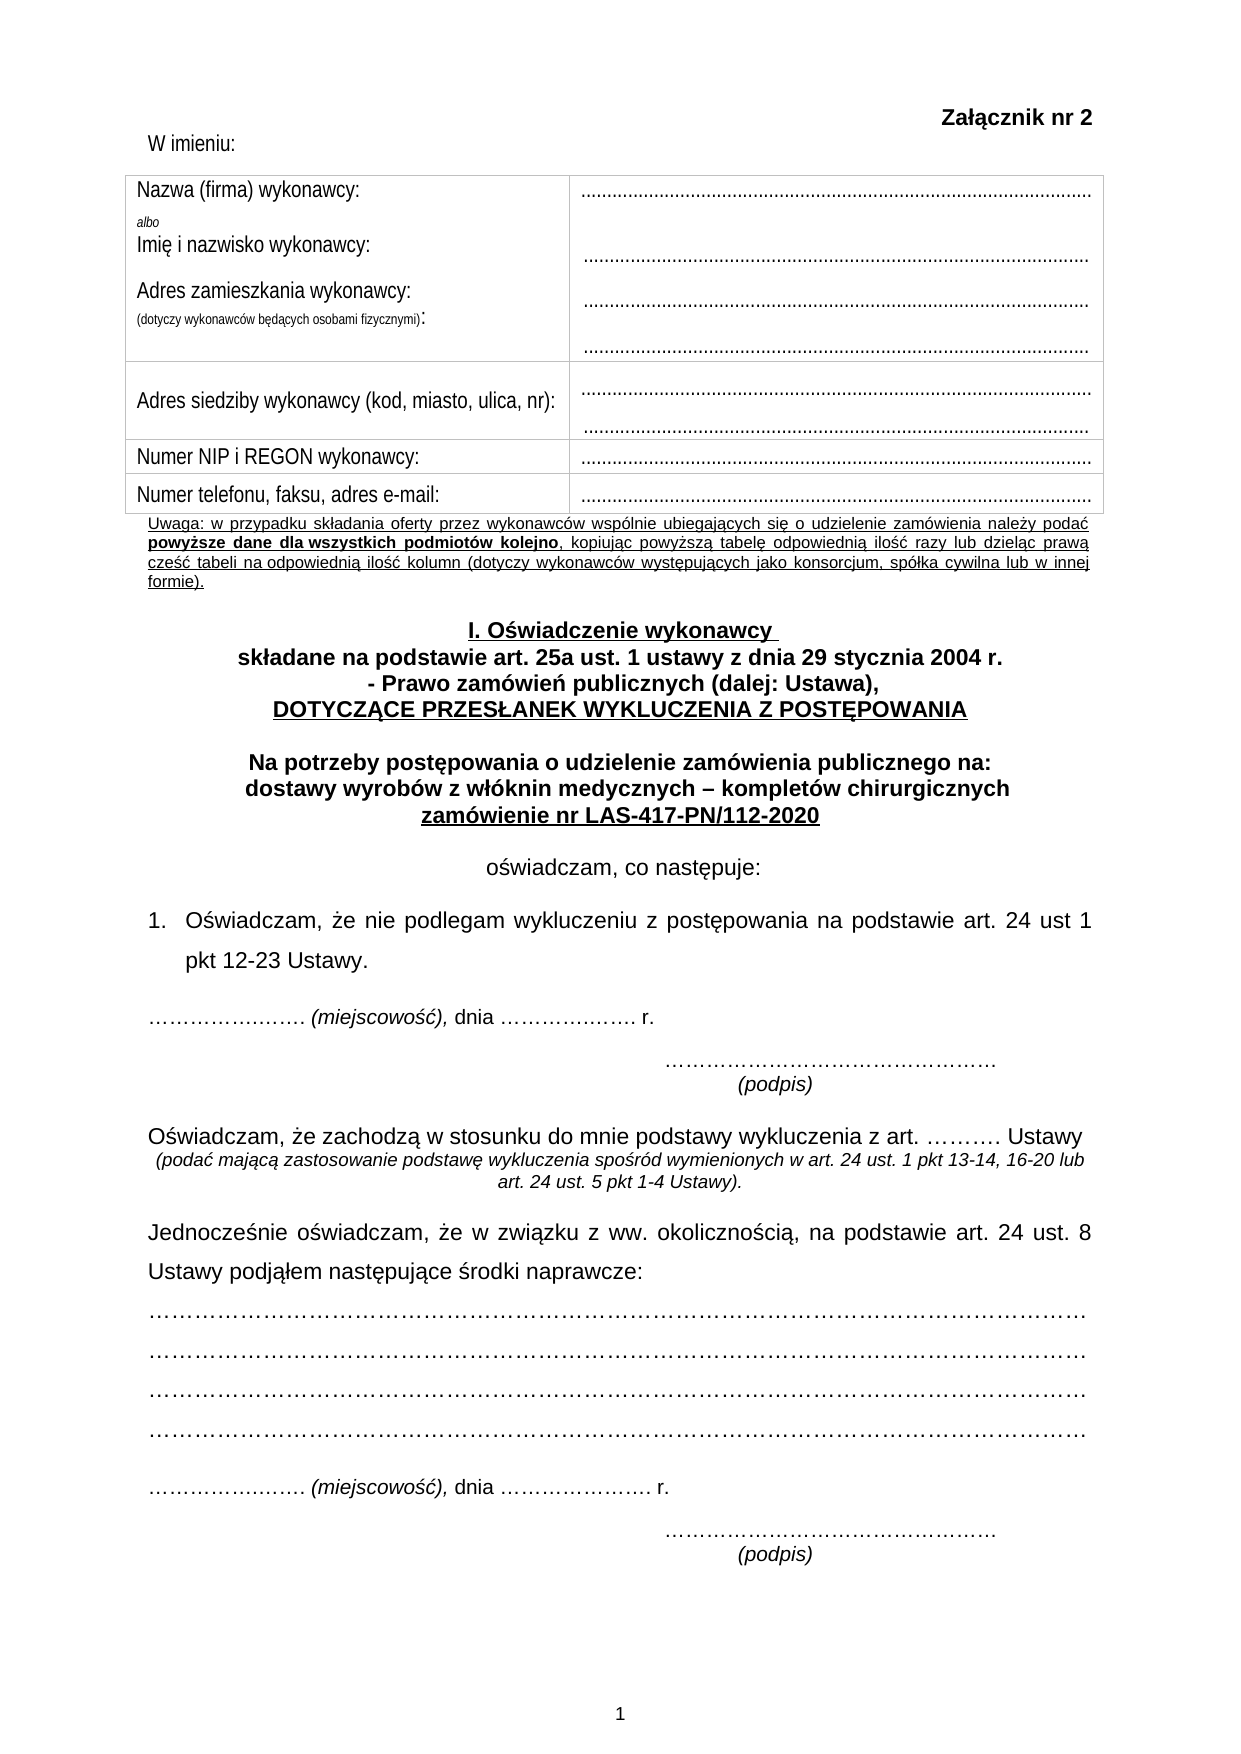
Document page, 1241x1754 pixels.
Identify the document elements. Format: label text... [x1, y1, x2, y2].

table_header Nazwa (firma) wykonawcy: albo Imię i nazwisko wykonawcy: Adres zamieszkania wykonawcy: (dotyczy wykonawców będących osobami fizycznymi): [126, 176, 569, 361]
text …………………………………………………………………………………………………………… [148, 1297, 1093, 1324]
text (podpis) [738, 1542, 1093, 1566]
text Uwaga: w przypadku składania oferty przez wykonawców wspólnie ubiegających się o udzielenie zamówienia należy podać powyższe dane dla wszystkich podmiotów kolejno, kopiując powyższą tabelę odpowiednią ilość razy lub dzieląc prawą cześć tabeli na odpowiednią ilość kolumn (dotyczy wykonawców występujących jako konsorcjum, spółka cywilna lub w innej formie). [148, 514, 1090, 569]
text Na potrzeby postępowania o udzielenie zamówienia publicznego na: [148, 749, 1093, 775]
text …………….……. (miejscowość), dnia ………….……. r. [148, 1005, 1093, 1029]
text DOTYCZĄCE PRZESŁANEK WYKLUCZENIA Z POSTĘPOWANIA [148, 696, 1093, 723]
table_cell .................................................................................................. [570, 440, 1103, 473]
text …………….……. (miejscowość), dnia …………………. r. [148, 1474, 1093, 1498]
list Oświadczam, że nie podlegam wykluczeniu z postępowania na podstawie art. 24 ust 1 pkt 12-23 Ustawy. [148, 907, 1093, 973]
table_cell .................................................................................................. [570, 474, 1103, 513]
table_cell Numer telefonu, faksu, adres e-mail: [126, 474, 569, 513]
text dostawy wyrobów z włóknin medycznych – kompletów chirurgicznych [148, 775, 1107, 802]
text I. Oświadczenie wykonawcy [148, 617, 1093, 643]
text ………………………………………… [148, 1048, 1093, 1072]
table_cell .................................................................................................. ................................................................................................. [570, 362, 1103, 438]
text Załącznik nr 2 [148, 103, 1093, 130]
text (podać mającą zastosowanie podstawę wykluczenia spośród wymienionych w art. 24 ust. 1 pkt 13-14, 16-20 lub art. 24 ust. 5 pkt 1-4 Ustawy). [148, 1149, 1093, 1192]
text - Prawo zamówień publicznych (dalej: Ustawa), [148, 670, 1093, 696]
table_cell Numer NIP i REGON wykonawcy: [126, 440, 569, 473]
text zamówienie nr LAS-417-PN/112-2020 [148, 802, 1093, 828]
text oświadczam, co następuje: [148, 854, 1093, 881]
table_cell Adres siedziby wykonawcy (kod, miasto, ulica, nr): [126, 362, 569, 438]
text ………………………………………… [148, 1518, 1093, 1542]
text ……………………………………………………………………………………………………………………………………………………………………………………………………………………………………………………………………………………………………………………………………… [148, 1337, 1093, 1442]
text (podpis) [738, 1072, 1093, 1096]
text Oświadczam, że zachodzą w stosunku do mnie podstawy wykluczenia z art. ………. Ustawy [148, 1123, 1093, 1149]
text Jednocześnie oświadczam, że w związku z ww. okolicznością, na podstawie art. 24 ust. 8 Ustawy podjąłem następujące środki naprawcze: [148, 1218, 1093, 1284]
text W imieniu: [148, 130, 1093, 156]
text składane na podstawie art. 25a ust. 1 ustawy z dnia 29 stycznia 2004 r. [148, 643, 1093, 670]
table_header .................................................................................................. ................................................................................................. ................................................................................................. ................................................................................................. [570, 176, 1103, 361]
